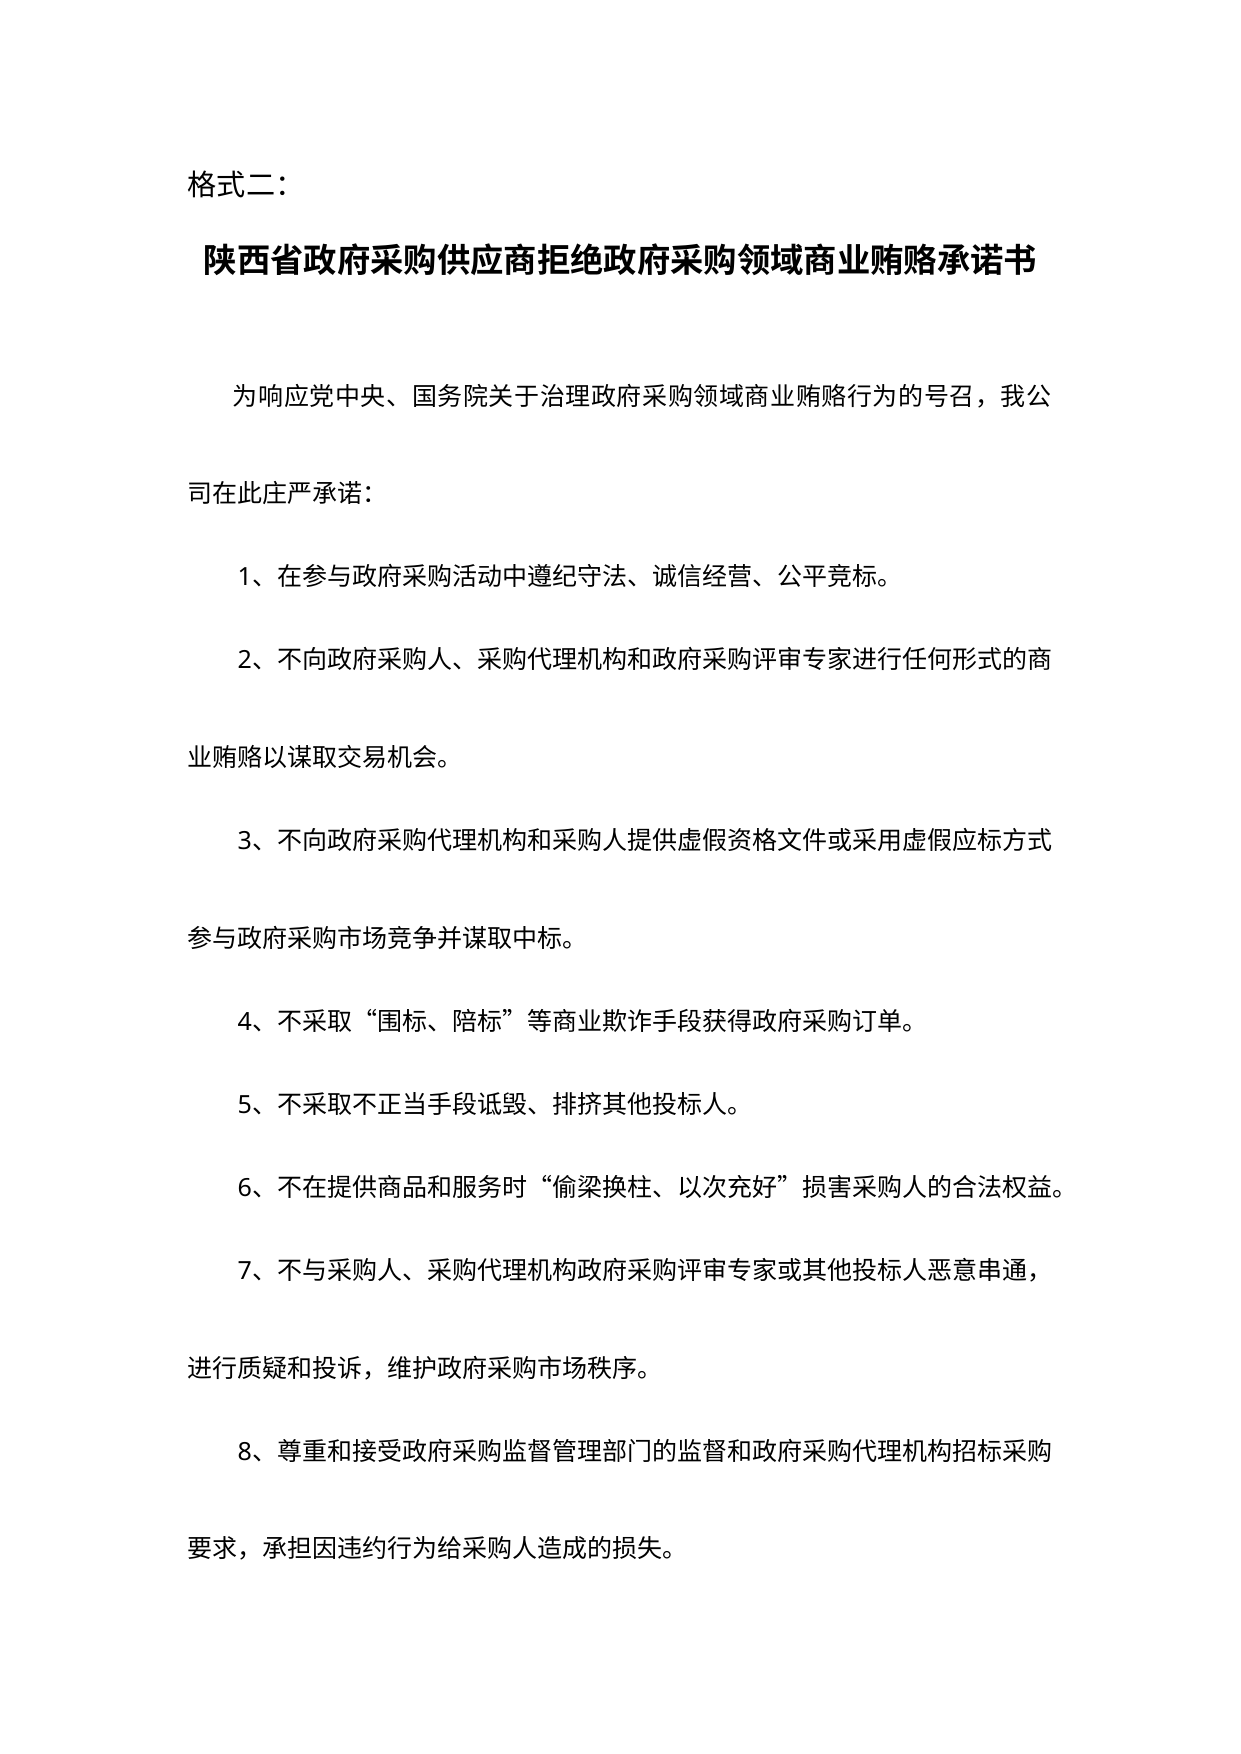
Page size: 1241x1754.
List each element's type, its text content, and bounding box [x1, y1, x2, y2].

text 为响应党中央、国务院关于治理政府采购领域商业贿赂行为的号召，我公司在此庄严承诺： [187, 362, 1053, 524]
text 1、在参与政府采购活动中遵纪守法、诚信经营、公平竞标。 [187, 542, 1053, 607]
text 3、不向政府采购代理机构和采购人提供虚假资格文件或采用虚假应标方式参与政府采购市场竞争并谋取中标。 [187, 806, 1053, 969]
text 6、不在提供商品和服务时“偷梁换柱、以次充好”损害采购人的合法权益。 [187, 1153, 1053, 1218]
text 7、不与采购人、采购代理机构政府采购评审专家或其他投标人恶意串通，进行质疑和投诉，维护政府采购市场秩序。 [187, 1236, 1053, 1399]
text 陕西省政府采购供应商拒绝政府采购领域商业贿赂承诺书 [187, 225, 1053, 290]
text 8、尊重和接受政府采购监督管理部门的监督和政府采购代理机构招标采购要求，承担因违约行为给采购人造成的损失。 [187, 1417, 1053, 1579]
text 2、不向政府采购人、采购代理机构和政府采购评审专家进行任何形式的商业贿赂以谋取交易机会。 [187, 626, 1053, 788]
text 格式二： [187, 162, 1038, 204]
text 4、不采取“围标、陪标”等商业欺诈手段获得政府采购订单。 [187, 987, 1053, 1052]
text 5、不采取不正当手段诋毁、排挤其他投标人。 [187, 1070, 1053, 1135]
